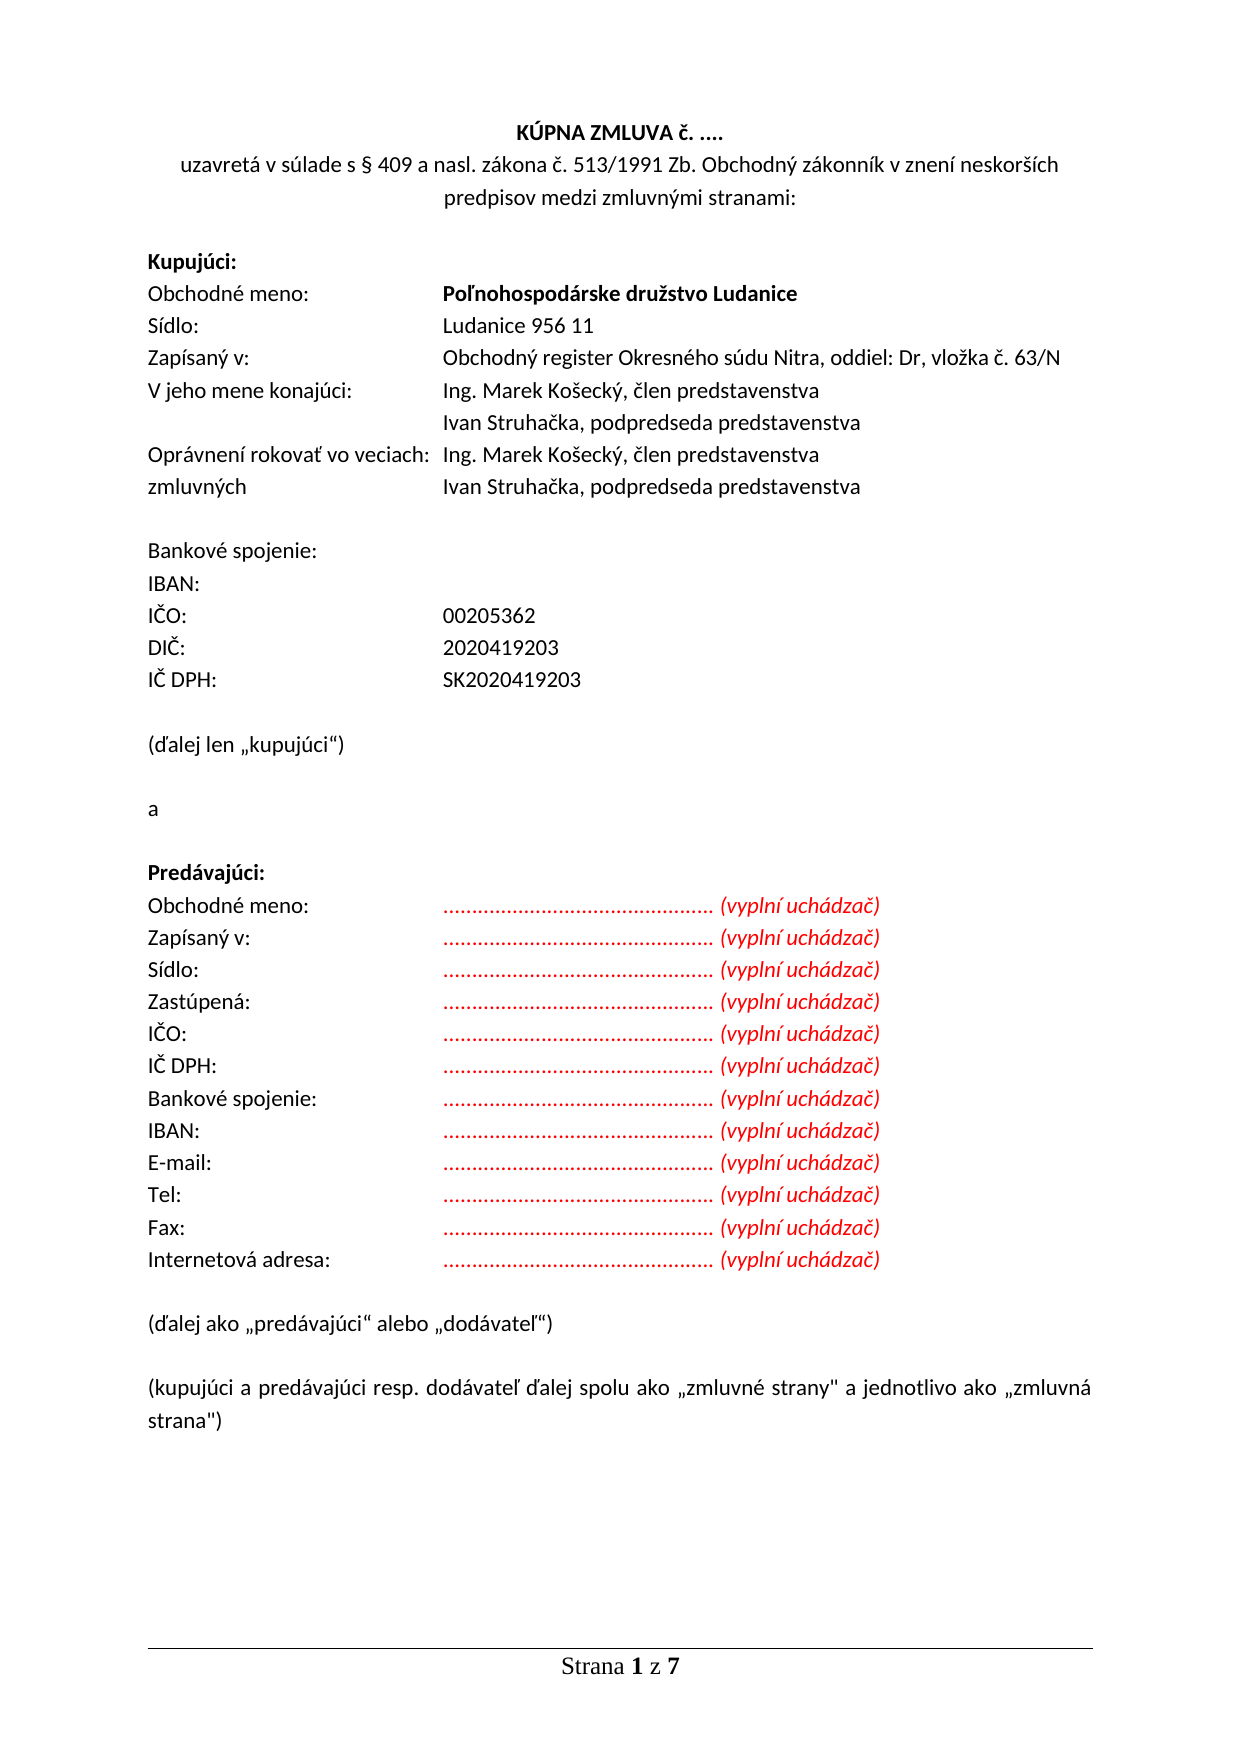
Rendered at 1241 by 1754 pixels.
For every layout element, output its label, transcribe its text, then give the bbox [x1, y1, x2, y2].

text Sídlo: Ludanice 956 11 [148, 311, 1093, 339]
text Oprávnení rokovať vo veciach: Ing. Marek Košecký, člen predstavenstva [148, 440, 1093, 468]
text (ďalej ako „predávajúci“ alebo „dodávateľ“) [148, 1309, 1093, 1337]
text Ivan Struhačka, podpredseda predstavenstva [148, 408, 1093, 436]
text IBAN: [148, 569, 1093, 597]
text IČO: ............................................... (vyplní uchádzač) [148, 1019, 1093, 1047]
text Tel: ............................................... (vyplní uchádzač) [148, 1180, 1093, 1208]
text Bankové spojenie: [148, 537, 1093, 565]
text (ďalej len „kupujúci“) [148, 730, 1093, 758]
text Obchodné meno: ............................................... (vyplní uchádzač) [148, 891, 1093, 919]
text Bankové spojenie: ............................................... (vyplní uchádzač) [148, 1084, 1093, 1112]
text V jeho mene konajúci: Ing. Marek Košecký, člen predstavenstva [148, 376, 1093, 404]
text uzavretá v súlade s § 409 a nasl. zákona č. 513/1991 Zb. Obchodný zákonník v znení neskorších predpisov medzi zmluvnými stranami: [148, 150, 1093, 211]
text KÚPNA ZMLUVA č. .... [148, 118, 1093, 146]
text Zapísaný v: Obchodný register Okresného súdu Nitra, oddiel: Dr, vložka č. 63/N [148, 343, 1093, 372]
text IČ DPH: ............................................... (vyplní uchádzač) [148, 1052, 1093, 1080]
text IBAN: ............................................... (vyplní uchádzač) [148, 1116, 1093, 1144]
text E-mail: ............................................... (vyplní uchádzač) [148, 1148, 1093, 1176]
text zmluvných Ivan Struhačka, podpredseda predstavenstva [148, 472, 1093, 500]
text Fax: ............................................... (vyplní uchádzač) [148, 1213, 1093, 1241]
text a [148, 794, 1093, 822]
text Kupujúci: [148, 247, 1093, 275]
text IČ DPH: SK2020419203 [148, 665, 1093, 693]
text IČO: 00205362 [148, 601, 1093, 629]
text Predávajúci: [148, 858, 1093, 887]
text Sídlo: ............................................... (vyplní uchádzač) [148, 955, 1093, 983]
text Internetová adresa: ............................................... (vyplní uchádzač) [148, 1245, 1093, 1273]
text Zapísaný v: ............................................... (vyplní uchádzač) [148, 923, 1093, 951]
text Zastúpená: ............................................... (vyplní uchádzač) [148, 987, 1093, 1015]
text Obchodné meno: Poľnohospodárske družstvo Ludanice [148, 279, 1093, 307]
text (kupujúci a predávajúci resp. dodávateľ ďalej spolu ako „zmluvné strany" a jednotlivo ako „zmluvná strana") [148, 1373, 1093, 1434]
text DIČ: 2020419203 [148, 633, 1093, 661]
